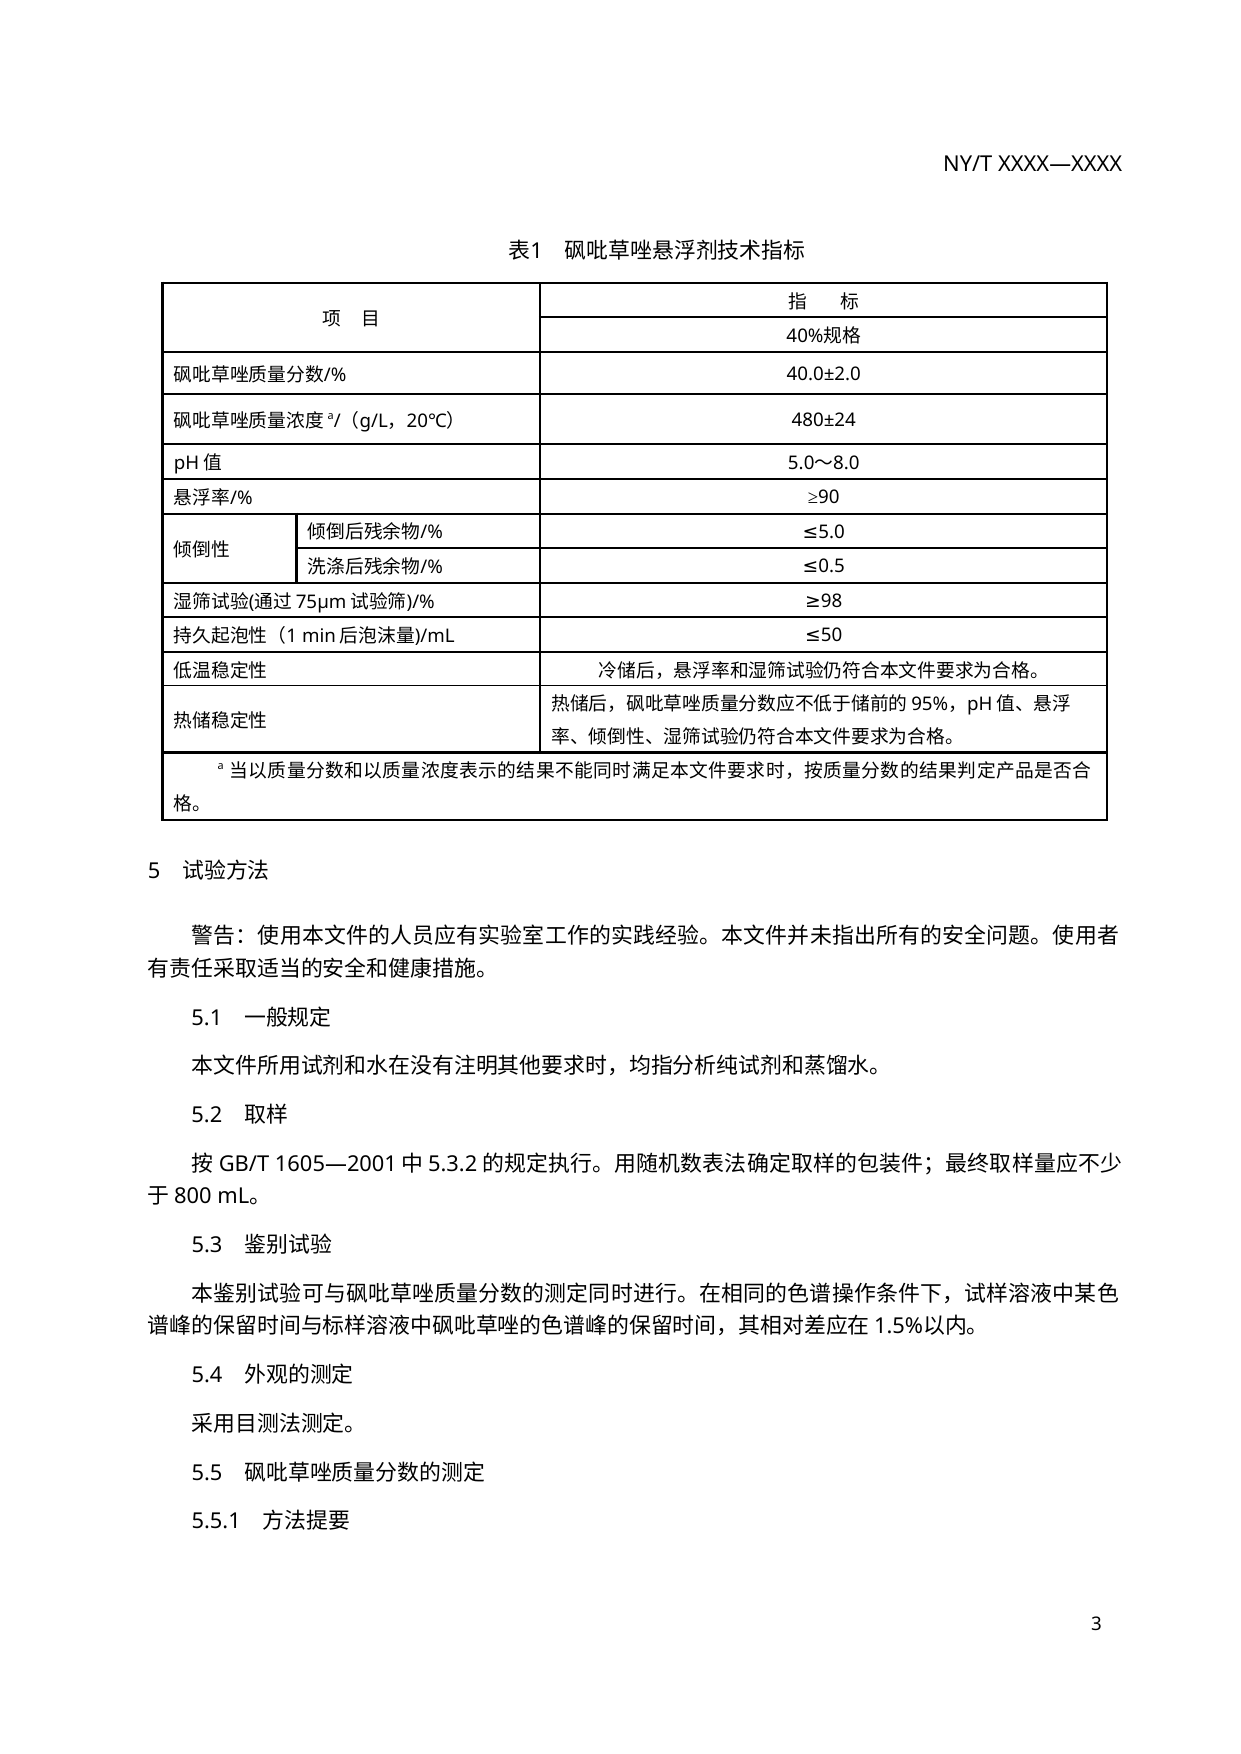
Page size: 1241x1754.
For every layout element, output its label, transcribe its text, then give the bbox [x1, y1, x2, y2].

table_cell ≤5.0 [541, 515, 1106, 547]
text 本鉴别试验可与砜吡草唑质量分数的测定同时进行。在相同的色谱操作条件下，试样溶液中某色谱峰的保留时间与标样溶液中砜吡草唑的色谱峰的保留时间，其相对差应在1.5%以内。 [148, 1276, 1122, 1341]
text 警告：使用本文件的人员应有实验室工作的实践经验。本文件并未指出所有的安全问题。使用者有责任采取适当的安全和健康措施。 [148, 918, 1122, 983]
table_cell 湿筛试验(通过75μm试验筛)/% [164, 584, 539, 616]
list 砜吡草唑悬浮剂技术指标 [148, 233, 1122, 265]
table_cell a 当以质量分数和以质量浓度表示的结果不能同时满足本文件要求时，按质量分数的结果判定产品是否合格。 [164, 754, 1106, 818]
text 一般规定 [147, 999, 1122, 1032]
table_cell 洗涤后残余物/% [298, 549, 539, 582]
table_cell 热储稳定性 [164, 686, 539, 751]
text 本文件所用试剂和水在没有注明其他要求时，均指分析纯试剂和蒸馏水。 [148, 1048, 1122, 1081]
table_cell 倾倒性 [164, 515, 295, 582]
table_header 项 目 [164, 284, 539, 351]
text 砜吡草唑质量分数的测定 [148, 1454, 1122, 1487]
table_cell 热储后，砜吡草唑质量分数应不低于储前的95%，pH值、悬浮率、倾倒性、湿筛试验仍符合本文件要求为合格。 [541, 686, 1106, 751]
table_cell 40.0±2.0 [541, 353, 1106, 393]
text 外观的测定 [148, 1357, 1122, 1389]
table_cell 持久起泡性（1 min后泡沫量)/mL [164, 618, 539, 651]
table_cell 倾倒后残余物/% [298, 515, 539, 547]
text 方法提要 [148, 1503, 1122, 1536]
table_cell 砜吡草唑质量分数/% [164, 353, 539, 393]
table_cell ≤0.5 [541, 549, 1106, 582]
table_cell pH值 [164, 445, 539, 478]
text 取样 [147, 1097, 1122, 1129]
table_cell ≥90 [541, 480, 1106, 512]
table_cell 低温稳定性 [164, 653, 539, 685]
table_cell 冷储后，悬浮率和湿筛试验仍符合本文件要求为合格。 [541, 653, 1106, 685]
table_cell 40%规格 [541, 318, 1106, 351]
table_cell ≤50 [541, 618, 1106, 651]
text 鉴别试验 [148, 1227, 1122, 1259]
table_header 指 标 [541, 284, 1106, 316]
table_cell 5.0～8.0 [541, 445, 1106, 478]
text 按 GB/T 1605—2001中5.3.2的规定执行。用随机数表法确定取样的包装件；最终取样量应不少于800 mL。 [148, 1146, 1122, 1211]
table_cell 砜吡草唑质量浓度a/（g/L，20℃） [164, 395, 539, 443]
text 采用目测法测定。 [148, 1406, 1122, 1438]
table_cell 480±24 [541, 395, 1106, 443]
table_cell ≥98 [541, 584, 1106, 616]
text 试验方法 [148, 853, 1122, 886]
table_cell 悬浮率/% [164, 480, 539, 512]
